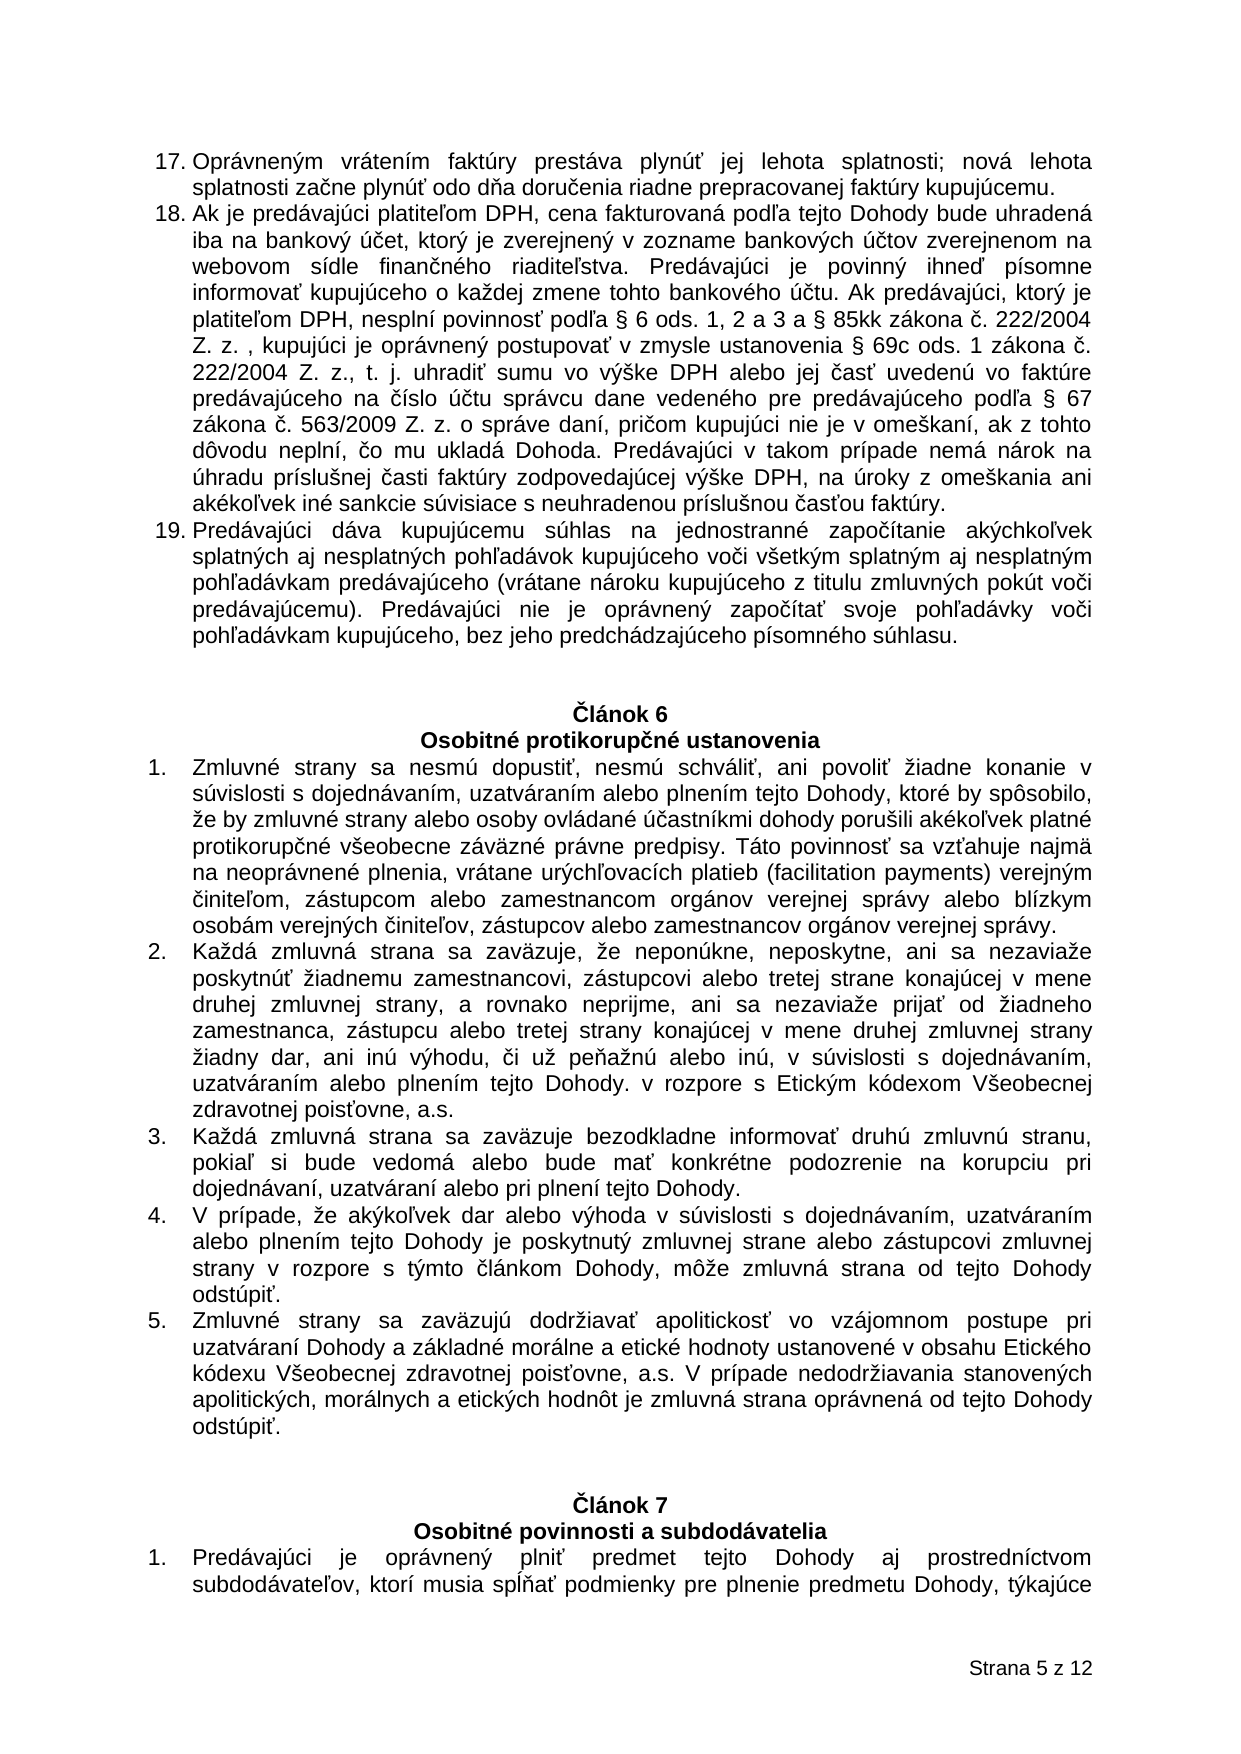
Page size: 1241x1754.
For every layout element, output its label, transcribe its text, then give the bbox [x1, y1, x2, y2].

text Osobitné povinnosti a subdodávatelia [148, 1518, 1093, 1544]
list Oprávneným vrátením faktúry prestáva plynúť jej lehota splatnosti; nová lehota splatnosti začne plynúť odo dňa doručenia riadne prepracovanej faktúry kupujúcemu. [154, 148, 1093, 200]
text Osobitné protikorupčné ustanovenia [148, 727, 1093, 754]
text Článok 6 [148, 701, 1093, 727]
list Ak je predávajúci platiteľom DPH, cena fakturovaná podľa tejto Dohody bude uhradená iba na bankový účet, ktorý je zverejnený v zozname bankových účtov zverejnenom na webovom sídle finančného riaditeľstva. Predávajúci je povinný ihneď písomne informovať kupujúceho o každej zmene tohto bankového účtu. Ak predávajúci, ktorý je platiteľom DPH, nesplní povinnosť podľa § 6 ods. 1, 2 a 3 a § 85kk zákona č. 222/2004 Z. z. , kupujúci je oprávnený postupovať v zmysle ustanovenia § 69c ods. 1 zákona č. 222/2004 Z. z., t. j. uhradiť sumu vo výške DPH alebo jej časť uvedenú vo faktúre predávajúceho na číslo účtu správcu dane vedeného pre predávajúceho podľa § 67 zákona č. 563/2009 Z. z. o správe daní, pričom kupujúci nie je v omeškaní, ak z tohto dôvodu neplní, čo mu ukladá Dohoda. Predávajúci v takom prípade nemá nárok na úhradu príslušnej časti faktúry zodpovedajúcej výške DPH, na úroky z omeškania ani akékoľvek iné sankcie súvisiace s neuhradenou príslušnou časťou faktúry. [154, 200, 1093, 517]
text Článok 7 [148, 1492, 1093, 1518]
list V prípade, že akýkoľvek dar alebo výhoda v súvislosti s dojednávaním, uzatváraním alebo plnením tejto Dohody je poskytnutý zmluvnej strane alebo zástupcovi zmluvnej strany v rozpore s týmto článkom Dohody, môže zmluvná strana od tejto Dohody odstúpiť. [148, 1202, 1093, 1307]
list Každá zmluvná strana sa zaväzuje, že neponúkne, neposkytne, ani sa nezaviaže poskytnúť žiadnemu zamestnancovi, zástupcovi alebo tretej strane konajúcej v mene druhej zmluvnej strany, a rovnako neprijme, ani sa nezaviaže prijať od žiadneho zamestnanca, zástupcu alebo tretej strany konajúcej v mene druhej zmluvnej strany žiadny dar, ani inú výhodu, či už peňažnú alebo inú, v súvislosti s dojednávaním, uzatváraním alebo plnením tejto Dohody. v rozpore s Etickým kódexom Všeobecnej zdravotnej poisťovne, a.s. [148, 938, 1093, 1123]
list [148, 1544, 1093, 1597]
list Zmluvné strany sa zaväzujú dodržiavať apolitickosť vo vzájomnom postupe pri uzatváraní Dohody a základné morálne a etické hodnoty ustanovené v obsahu Etického kódexu Všeobecnej zdravotnej poisťovne, a.s. V prípade nedodržiavania stanovených apolitických, morálnych a etických hodnôt je zmluvná strana oprávnená od tejto Dohody odstúpiť. [148, 1307, 1093, 1439]
list Každá zmluvná strana sa zaväzuje bezodkladne informovať druhú zmluvnú stranu, pokiaľ si bude vedomá alebo bude mať konkrétne podozrenie na korupciu pri dojednávaní, uzatváraní alebo pri plnení tejto Dohody. [148, 1123, 1093, 1202]
list Predávajúci dáva kupujúcemu súhlas na jednostranné započítanie akýchkoľvek splatných aj nesplatných pohľadávok kupujúceho voči všetkým splatným aj nesplatným pohľadávkam predávajúceho (vrátane nároku kupujúceho z titulu zmluvných pokút voči predávajúcemu). Predávajúci nie je oprávnený započítať svoje pohľadávky voči pohľadávkam kupujúceho, bez jeho predchádzajúceho písomného súhlasu. [154, 517, 1093, 648]
list Zmluvné strany sa nesmú dopustiť, nesmú schváliť, ani povoliť žiadne konanie v súvislosti s dojednávaním, uzatváraním alebo plnením tejto Dohody, ktoré by spôsobilo, že by zmluvné strany alebo osoby ovládané účastníkmi dohody porušili akékoľvek platné protikorupčné všeobecne záväzné právne predpisy. Táto povinnosť sa vzťahuje najmä na neoprávnené plnenia, vrátane urýchľovacích platieb (facilitation payments) verejným činiteľom, zástupcom alebo zamestnancom orgánov verejnej správy alebo blízkym osobám verejných činiteľov, zástupcov alebo zamestnancov orgánov verejnej správy. [148, 754, 1093, 938]
